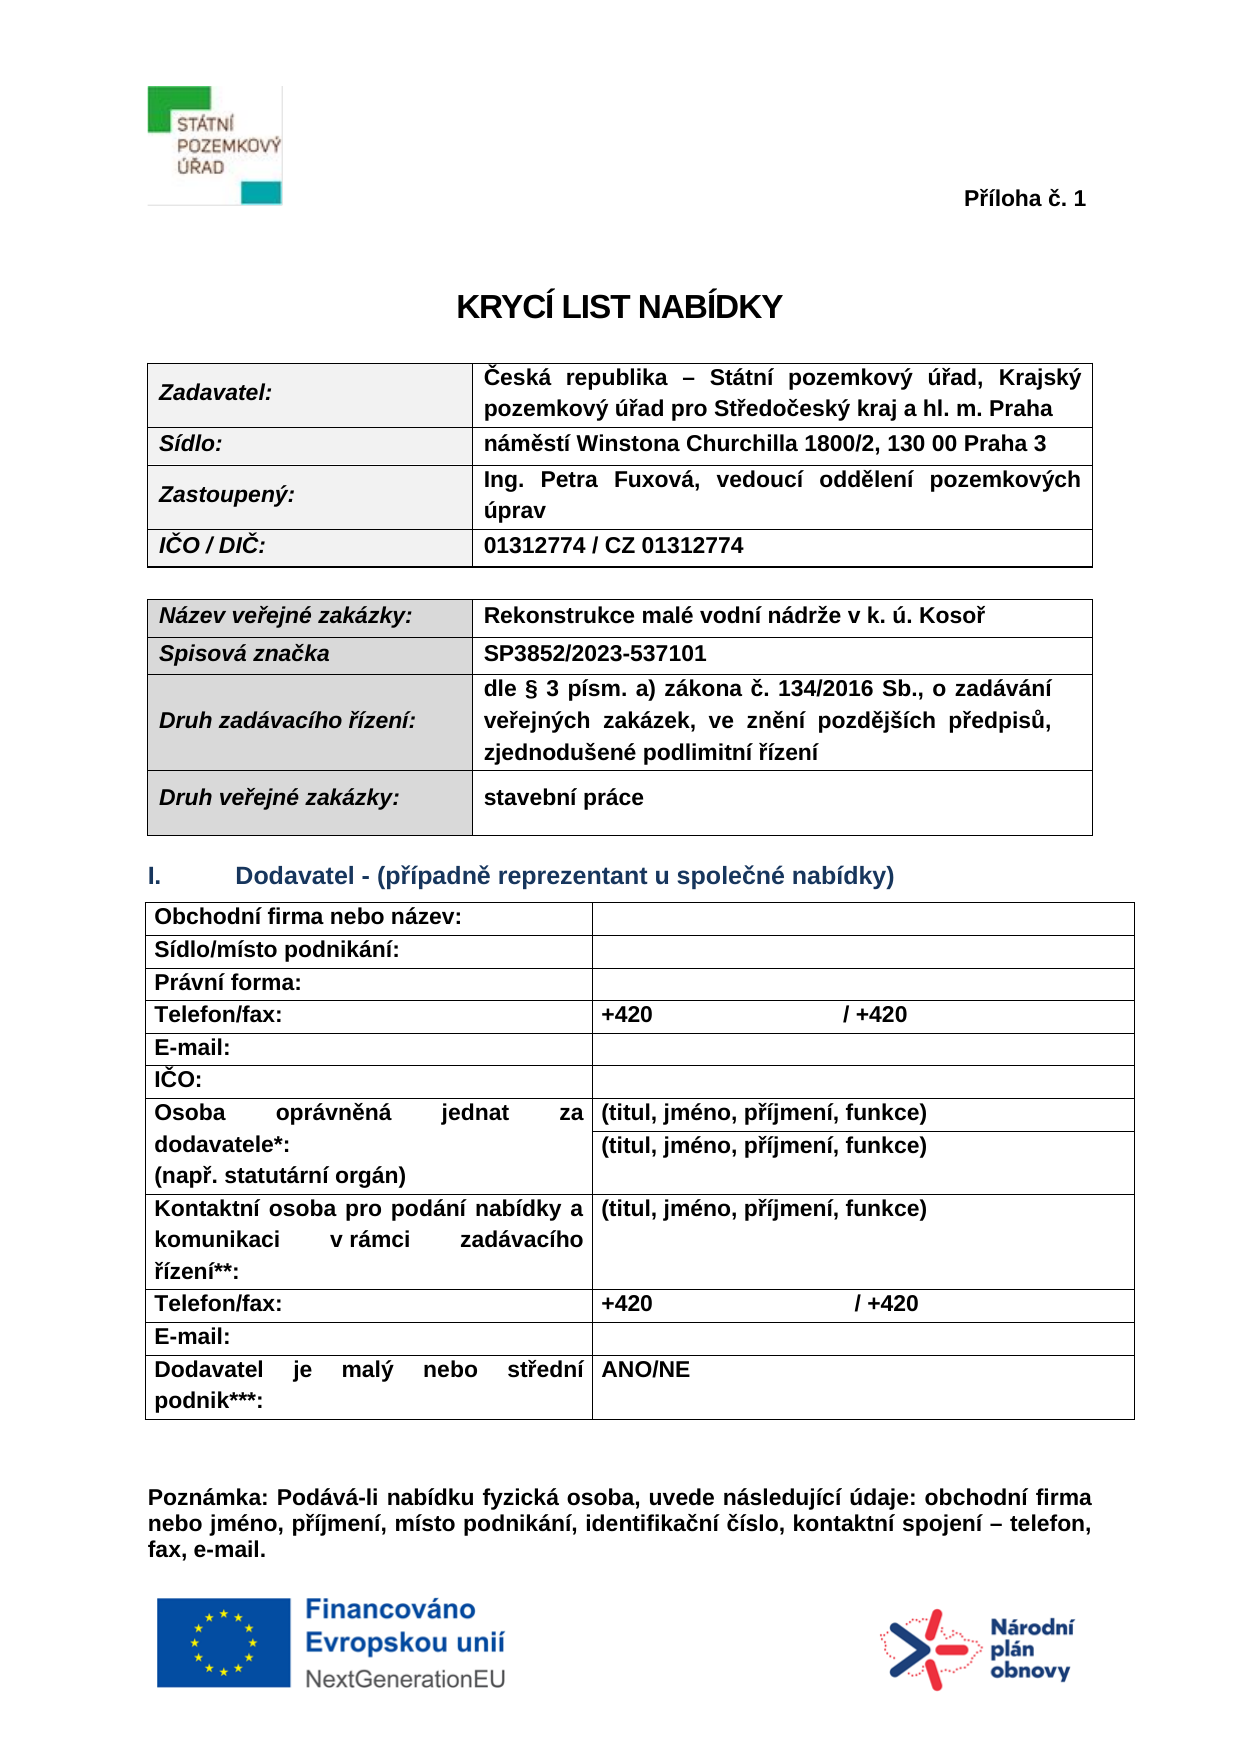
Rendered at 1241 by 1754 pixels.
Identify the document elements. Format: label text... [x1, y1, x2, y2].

text Poznámka: Podává-li nabídku fyzická osoba, uvede následující údaje: obchodní firma nebo jméno, příjmení, místo podnikání, identifikační číslo, kontaktní spojení – telefon, fax, e-mail. [148, 1484, 1093, 1563]
table_cell Druh zadávacího řízení: [148, 675, 472, 770]
table_cell Dodavatel je malý nebo střední podnik***: [146, 1356, 592, 1419]
picture [147, 1584, 531, 1699]
table_cell E-mail: [146, 1323, 592, 1354]
table_header Rekonstrukce malé vodní nádrže v k. ú. Kosoř [473, 600, 1092, 637]
table_cell Osoba oprávněná jednat za dodavatele*: (např. statutární orgán) [146, 1099, 592, 1194]
table_cell náměstí Winstona Churchilla 1800/2, 130 00 Praha 3 [473, 428, 1092, 464]
table_cell [593, 1323, 1134, 1354]
table_cell [593, 969, 1134, 1000]
table_cell Kontaktní osoba pro podání nabídky a komunikaci v rámci zadávacího řízení**: [146, 1195, 592, 1289]
table_cell IČO / DIČ: [148, 530, 472, 566]
table_cell Ing. Petra Fuxová, vedoucí oddělení pozemkových úprav [473, 466, 1092, 529]
table_cell [593, 1066, 1134, 1098]
table_cell SP3852/2023-537101 [473, 638, 1092, 674]
table_header Obchodní firma nebo název: [146, 903, 592, 935]
table_cell [593, 1034, 1134, 1065]
table_cell dle § 3 písm. a) zákona č. 134/2016 Sb., o zadávání veřejných zakázek, ve znění pozdějších předpisů, zjednodušené podlimitní řízení [473, 675, 1092, 770]
table_cell Spisová značka [148, 638, 472, 674]
table_cell +420 / +420 [593, 1001, 1134, 1033]
table_cell (titul, jméno, příjmení, funkce) [593, 1195, 1134, 1289]
table_cell Právní forma: [146, 969, 592, 1000]
picture [864, 1584, 1092, 1720]
table_cell (titul, jméno, příjmení, funkce) [593, 1132, 1134, 1194]
table_cell stavební práce [473, 771, 1092, 835]
table_cell Druh veřejné zakázky: [148, 771, 472, 835]
table_cell Zastoupený: [148, 466, 472, 529]
subtitle Dodavatel - (případně reprezentant u společné nabídky) [148, 861, 1093, 890]
table_header Zadavatel: [148, 364, 472, 427]
picture [147, 86, 284, 207]
table_header Název veřejné zakázky: [148, 600, 472, 637]
table_cell 01312774 / CZ 01312774 [473, 530, 1092, 566]
table_cell E-mail: [146, 1034, 592, 1065]
table_cell Sídlo/místo podnikání: [146, 936, 592, 967]
table_cell Sídlo: [148, 428, 472, 464]
title Krycí list nabídky [148, 287, 1093, 325]
table_header Česká republika – Státní pozemkový úřad, Krajský pozemkový úřad pro Středočeský kraj a hl. m. Praha [473, 364, 1092, 427]
table_cell Telefon/fax: [146, 1290, 592, 1322]
table_cell ANO/NE [593, 1356, 1134, 1419]
table_cell Telefon/fax: [146, 1001, 592, 1033]
table_cell IČO: [146, 1066, 592, 1098]
table_header [593, 903, 1134, 935]
table_cell [593, 936, 1134, 967]
table_cell (titul, jméno, příjmení, funkce) [593, 1099, 1134, 1131]
table_cell +420 / +420 [593, 1290, 1134, 1322]
